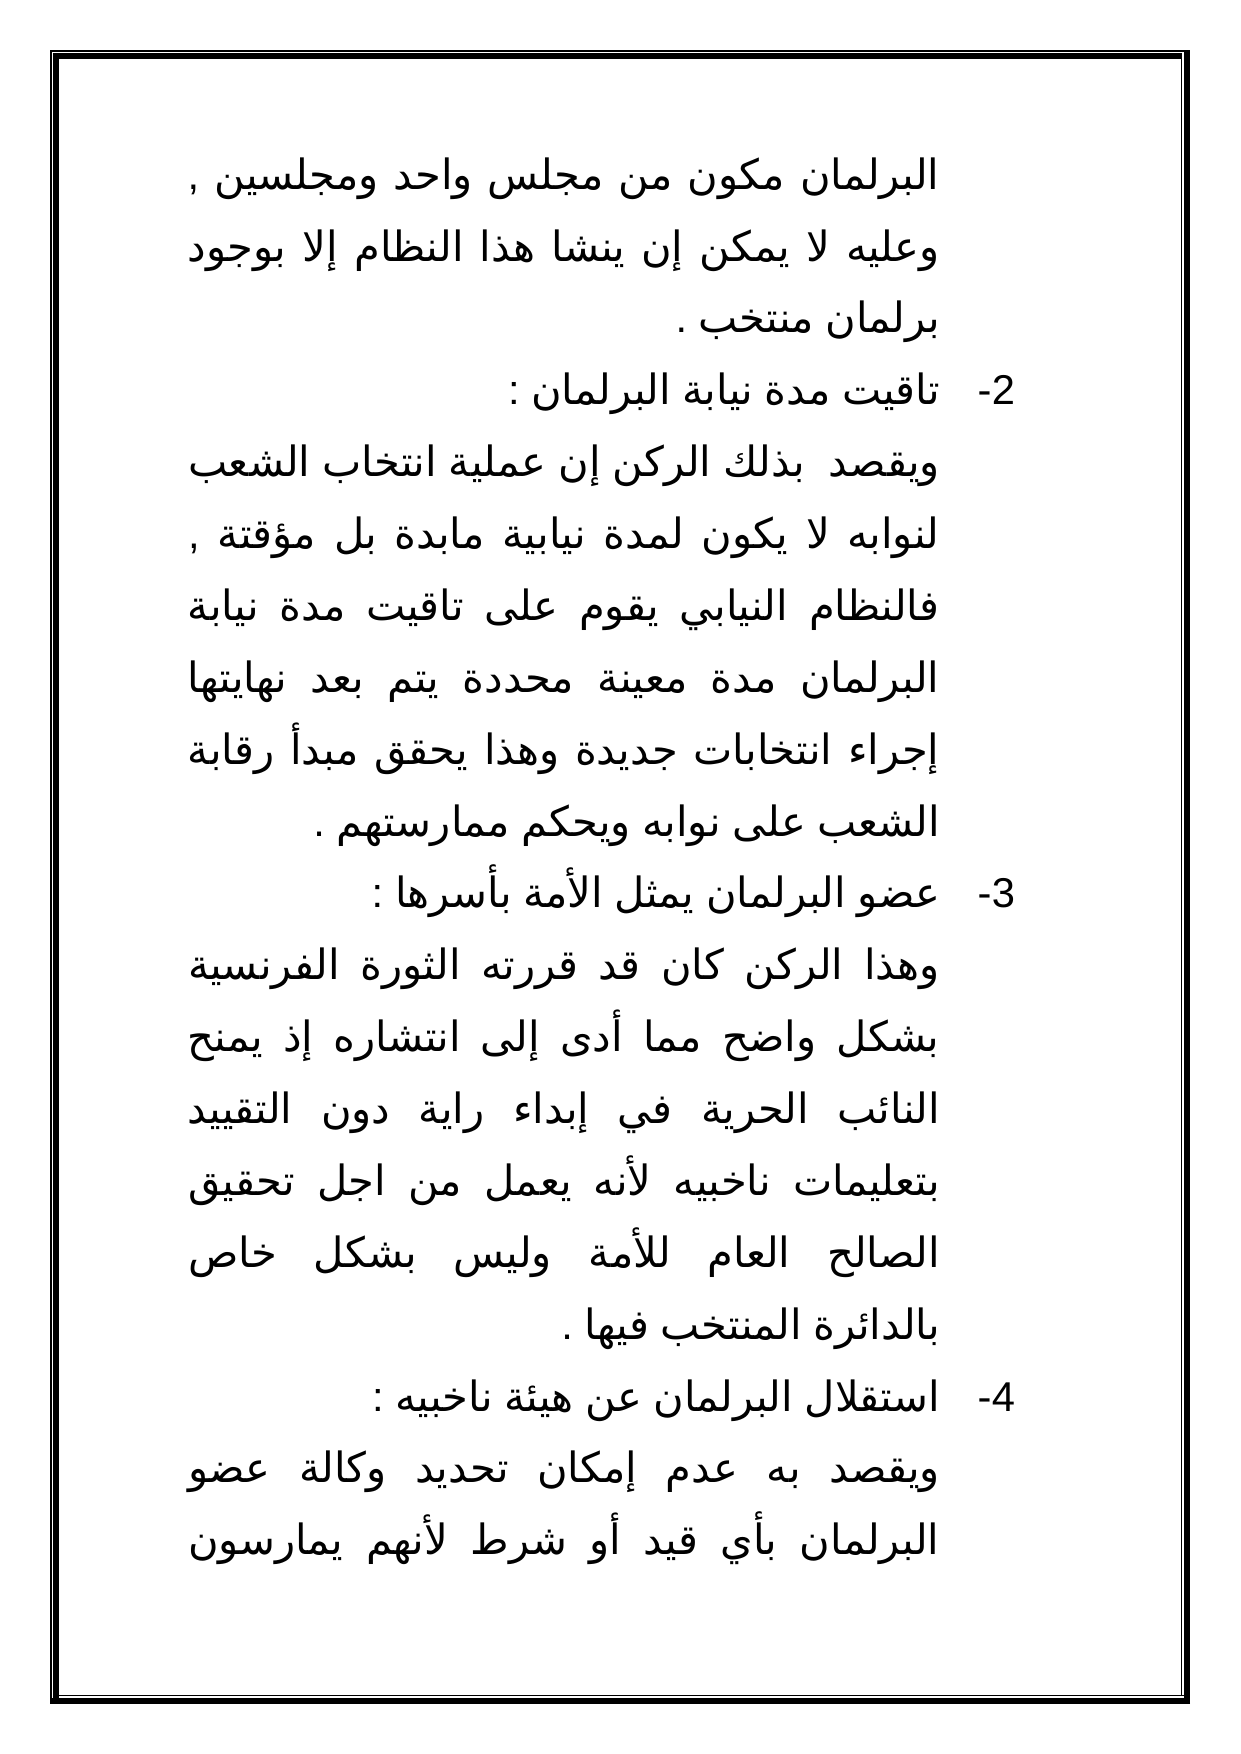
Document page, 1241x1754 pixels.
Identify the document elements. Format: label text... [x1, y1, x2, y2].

list وهذا الركن كان قد قررته الثورة الفرنسية بشكل واضح مما أدى إلى انتشاره إذ يمنح النائب الحرية في إبداء راية دون التقييد بتعليمات ناخبيه لأنه يعمل من اجل تحقيق الصالح العام للأمة وليس بشكل خاص بالدائرة المنتخب فيها . [187, 941, 940, 1348]
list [187, 150, 940, 342]
list عضو البرلمان يمثل الأمة بأسرها : [187, 869, 978, 917]
list ويقصد بذلك الركن إن عملية انتخاب الشعب لنوابه لا يكون لمدة نيابية مابدة بل مؤقتة , فالنظام النيابي يقوم على تاقيت مدة نيابة البرلمان مدة معينة محددة يتم بعد نهايتها إجراء انتخابات جديدة وهذا يحقق مبدأ رقابة الشعب على نوابه ويحكم ممارستهم . [187, 437, 940, 845]
list تاقيت مدة نيابة البرلمان : [187, 366, 978, 413]
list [187, 1444, 940, 1563]
list استقلال البرلمان عن هيئة ناخبيه : [187, 1372, 978, 1420]
